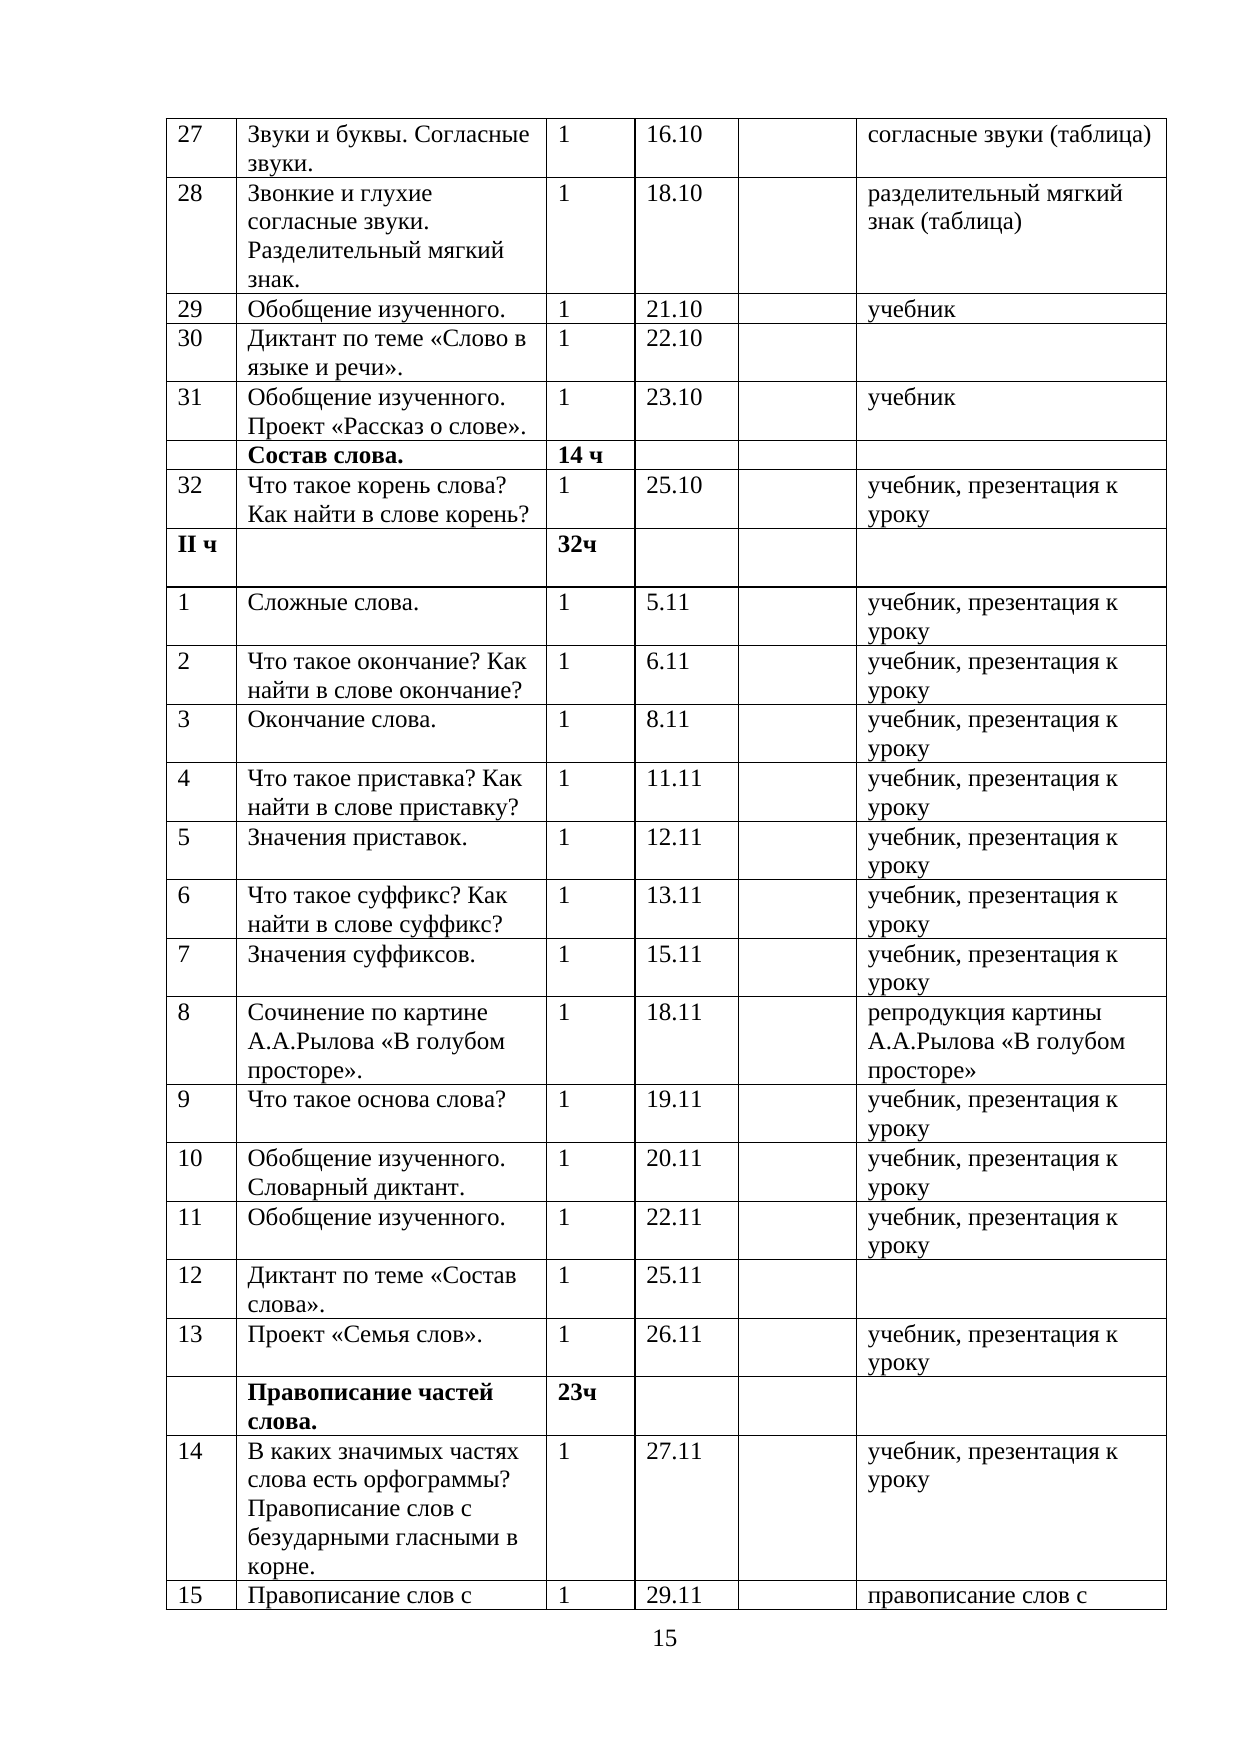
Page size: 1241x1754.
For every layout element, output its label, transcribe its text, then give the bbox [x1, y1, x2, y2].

table_cell учебник, презентация к уроку [857, 763, 1166, 821]
table_cell 5 [167, 822, 236, 879]
table_cell 25.11 [636, 1260, 738, 1318]
table_cell Что такое окончание? Как найти в слове окончание? [237, 646, 546, 703]
table_cell 1 [547, 1581, 634, 1609]
table_cell 1 [547, 705, 634, 762]
table_cell 11.11 [636, 763, 738, 821]
table_cell 1 [547, 1202, 634, 1259]
table_cell 8.11 [636, 705, 738, 762]
table_cell 1 [547, 178, 634, 293]
table_cell 6 [167, 880, 236, 938]
table_cell Обобщение изученного. Словарный диктант. [237, 1143, 546, 1201]
table_cell 1 [547, 1319, 634, 1376]
table_cell 27 [167, 119, 236, 177]
table_cell 16.10 [636, 119, 738, 177]
table_cell Сочинение по картине А.А.Рылова «В голубом просторе». [237, 997, 546, 1083]
table_cell 1 [547, 822, 634, 879]
table_cell 1 [547, 880, 634, 938]
table_cell 18.10 [636, 178, 738, 293]
table_cell [739, 382, 856, 439]
table_cell [857, 324, 1166, 381]
table_cell 25.10 [636, 470, 738, 528]
table_cell 1 [547, 324, 634, 381]
table_cell 13 [167, 1319, 236, 1376]
table_cell 14 ч [547, 441, 634, 469]
table_cell 23.10 [636, 382, 738, 439]
table_cell 1 [547, 646, 634, 703]
table_cell 1 [547, 1436, 634, 1579]
table_cell Состав слова. [237, 441, 546, 469]
table_cell 32ч [547, 529, 634, 586]
table_cell [739, 705, 856, 762]
table_cell 29 [167, 294, 236, 322]
table_cell учебник, презентация к уроку [857, 822, 1166, 879]
table_cell [739, 294, 856, 322]
table_cell [857, 1260, 1166, 1318]
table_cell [857, 1581, 1166, 1609]
table_cell учебник, презентация к уроку [857, 588, 1166, 645]
table_cell [739, 1260, 856, 1318]
table_cell 27.11 [636, 1436, 738, 1579]
table_cell Что такое приставка? Как найти в слове приставку? [237, 763, 546, 821]
table_cell учебник, презентация к уроку [857, 705, 1166, 762]
table_cell [739, 1436, 856, 1579]
table_cell 31 [167, 382, 236, 439]
table_cell [739, 470, 856, 528]
table_cell 21.10 [636, 294, 738, 322]
table_cell [237, 529, 546, 586]
table_cell 1 [547, 1143, 634, 1201]
table_cell [739, 119, 856, 177]
table_cell [739, 588, 856, 645]
table_cell 32 [167, 470, 236, 528]
table_cell [739, 646, 856, 703]
table_cell 2 [167, 646, 236, 703]
table_cell Обобщение изученного. [237, 294, 546, 322]
table_cell 5.11 [636, 588, 738, 645]
table_cell [636, 529, 738, 586]
table_cell 20.11 [636, 1143, 738, 1201]
table_cell учебник, презентация к уроку [857, 1143, 1166, 1201]
table_cell Значения суффиксов. [237, 939, 546, 996]
table_cell 1 [547, 1085, 634, 1142]
table_cell 9 [167, 1085, 236, 1142]
table_cell Обобщение изученного. [237, 1202, 546, 1259]
table_cell [739, 178, 856, 293]
table_cell 7 [167, 939, 236, 996]
table_cell Значения приставок. [237, 822, 546, 879]
table_cell 13.11 [636, 880, 738, 938]
table_cell 15.11 [636, 939, 738, 996]
table_cell Что такое основа слова? [237, 1085, 546, 1142]
table_cell Звонкие и глухие согласные звуки. Разделительный мягкий знак. [237, 178, 546, 293]
table_cell [857, 1377, 1166, 1435]
table_cell 1 [547, 382, 634, 439]
table_cell [739, 324, 856, 381]
table_cell 10 [167, 1143, 236, 1201]
table_cell [739, 822, 856, 879]
table_cell [739, 1085, 856, 1142]
table_cell учебник, презентация к уроку [857, 646, 1166, 703]
table_cell 1 [547, 997, 634, 1083]
table_cell 4 [167, 763, 236, 821]
table_cell учебник, презентация к уроку [857, 470, 1166, 528]
table_cell 14 [167, 1436, 236, 1579]
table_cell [237, 1581, 546, 1609]
table_cell учебник, презентация к уроку [857, 1319, 1166, 1376]
table_cell Диктант по теме «Слово в языке и речи». [237, 324, 546, 381]
table_cell 26.11 [636, 1319, 738, 1376]
table_cell учебник, презентация к уроку [857, 1202, 1166, 1259]
table_cell 1 [547, 763, 634, 821]
table_cell 6.11 [636, 646, 738, 703]
table_cell [739, 529, 856, 586]
table_cell Звуки и буквы. Согласные звуки. [237, 119, 546, 177]
table_cell 1 [547, 294, 634, 322]
table_cell 18.11 [636, 997, 738, 1083]
table_cell Сложные слова. [237, 588, 546, 645]
table_cell [739, 939, 856, 996]
table_cell 19.11 [636, 1085, 738, 1142]
table_cell 23ч [547, 1377, 634, 1435]
table_cell [857, 529, 1166, 586]
table_cell [739, 1319, 856, 1376]
table_cell [739, 1581, 856, 1609]
table_cell [739, 1202, 856, 1259]
table_cell Окончание слова. [237, 705, 546, 762]
table_cell согласные звуки (таблица) [857, 119, 1166, 177]
table_cell 1 [547, 119, 634, 177]
table_cell 1 [547, 470, 634, 528]
table_cell 1 [167, 588, 236, 645]
table_cell [739, 1377, 856, 1435]
table_cell [739, 880, 856, 938]
table_cell [857, 441, 1166, 469]
table_cell 8 [167, 997, 236, 1083]
table_cell 1 [547, 1260, 634, 1318]
table_cell [636, 441, 738, 469]
table_cell 15 [167, 1581, 236, 1609]
table_cell учебник, презентация к уроку [857, 1085, 1166, 1142]
table_cell В каких значимых частях слова есть орфограммы? Правописание слов с безударными гласными в корне. [237, 1436, 546, 1579]
table_cell Что такое суффикс? Как найти в слове суффикс? [237, 880, 546, 938]
table_cell 12.11 [636, 822, 738, 879]
table_cell 30 [167, 324, 236, 381]
table_cell 28 [167, 178, 236, 293]
table_cell учебник [857, 382, 1166, 439]
table_cell 1 [547, 588, 634, 645]
table_cell 3 [167, 705, 236, 762]
table_cell Правописание частей слова. [237, 1377, 546, 1435]
table_cell учебник, презентация к уроку [857, 939, 1166, 996]
table_cell [739, 441, 856, 469]
table_cell 1 [547, 939, 634, 996]
table_cell [739, 1143, 856, 1201]
table_cell [636, 1377, 738, 1435]
table_cell учебник, презентация к уроку [857, 1436, 1166, 1579]
table_cell разделительный мягкий знак (таблица) [857, 178, 1166, 293]
table_cell [167, 441, 236, 469]
table_cell Обобщение изученного. Проект «Рассказ о слове». [237, 382, 546, 439]
table_cell 22.11 [636, 1202, 738, 1259]
table_cell Что такое корень слова? Как найти в слове корень? [237, 470, 546, 528]
table_cell [739, 763, 856, 821]
table_cell [739, 997, 856, 1083]
table_cell 22.10 [636, 324, 738, 381]
table_cell 29.11 [636, 1581, 738, 1609]
table_cell Диктант по теме «Состав слова». [237, 1260, 546, 1318]
table_cell репродукция картины А.А.Рылова «В голубом просторе» [857, 997, 1166, 1083]
table_cell 11 [167, 1202, 236, 1259]
table_cell Проект «Семья слов». [237, 1319, 546, 1376]
table_cell 12 [167, 1260, 236, 1318]
table_cell [167, 1377, 236, 1435]
table_cell II ч [167, 529, 236, 586]
table_cell учебник [857, 294, 1166, 322]
table_cell учебник, презентация к уроку [857, 880, 1166, 938]
